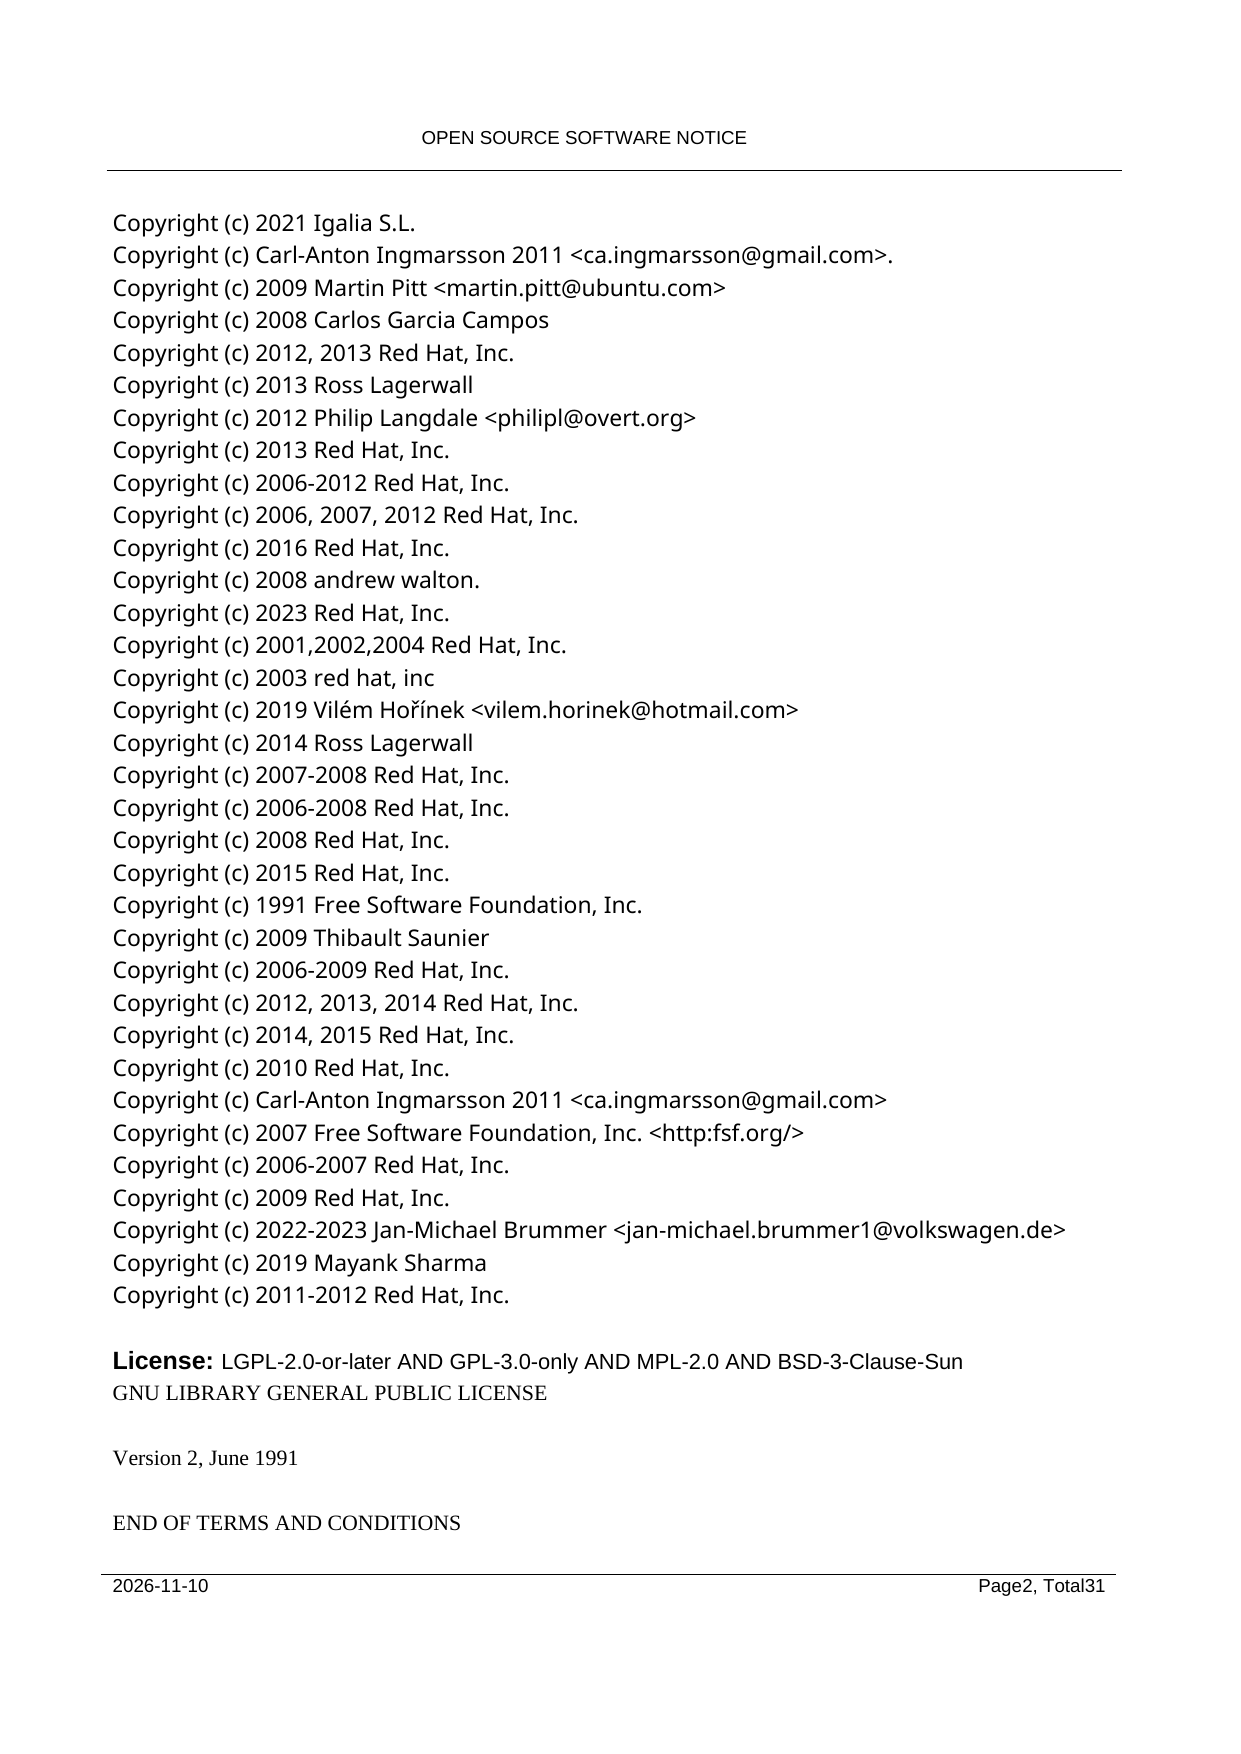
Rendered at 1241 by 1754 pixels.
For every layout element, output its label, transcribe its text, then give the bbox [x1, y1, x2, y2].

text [112, 206, 1128, 1344]
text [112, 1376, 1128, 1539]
text License: LGPL-2.0-or-later AND GPL-3.0-only AND MPL-2.0 AND BSD-3-Clause-Sun [112, 1344, 1128, 1376]
